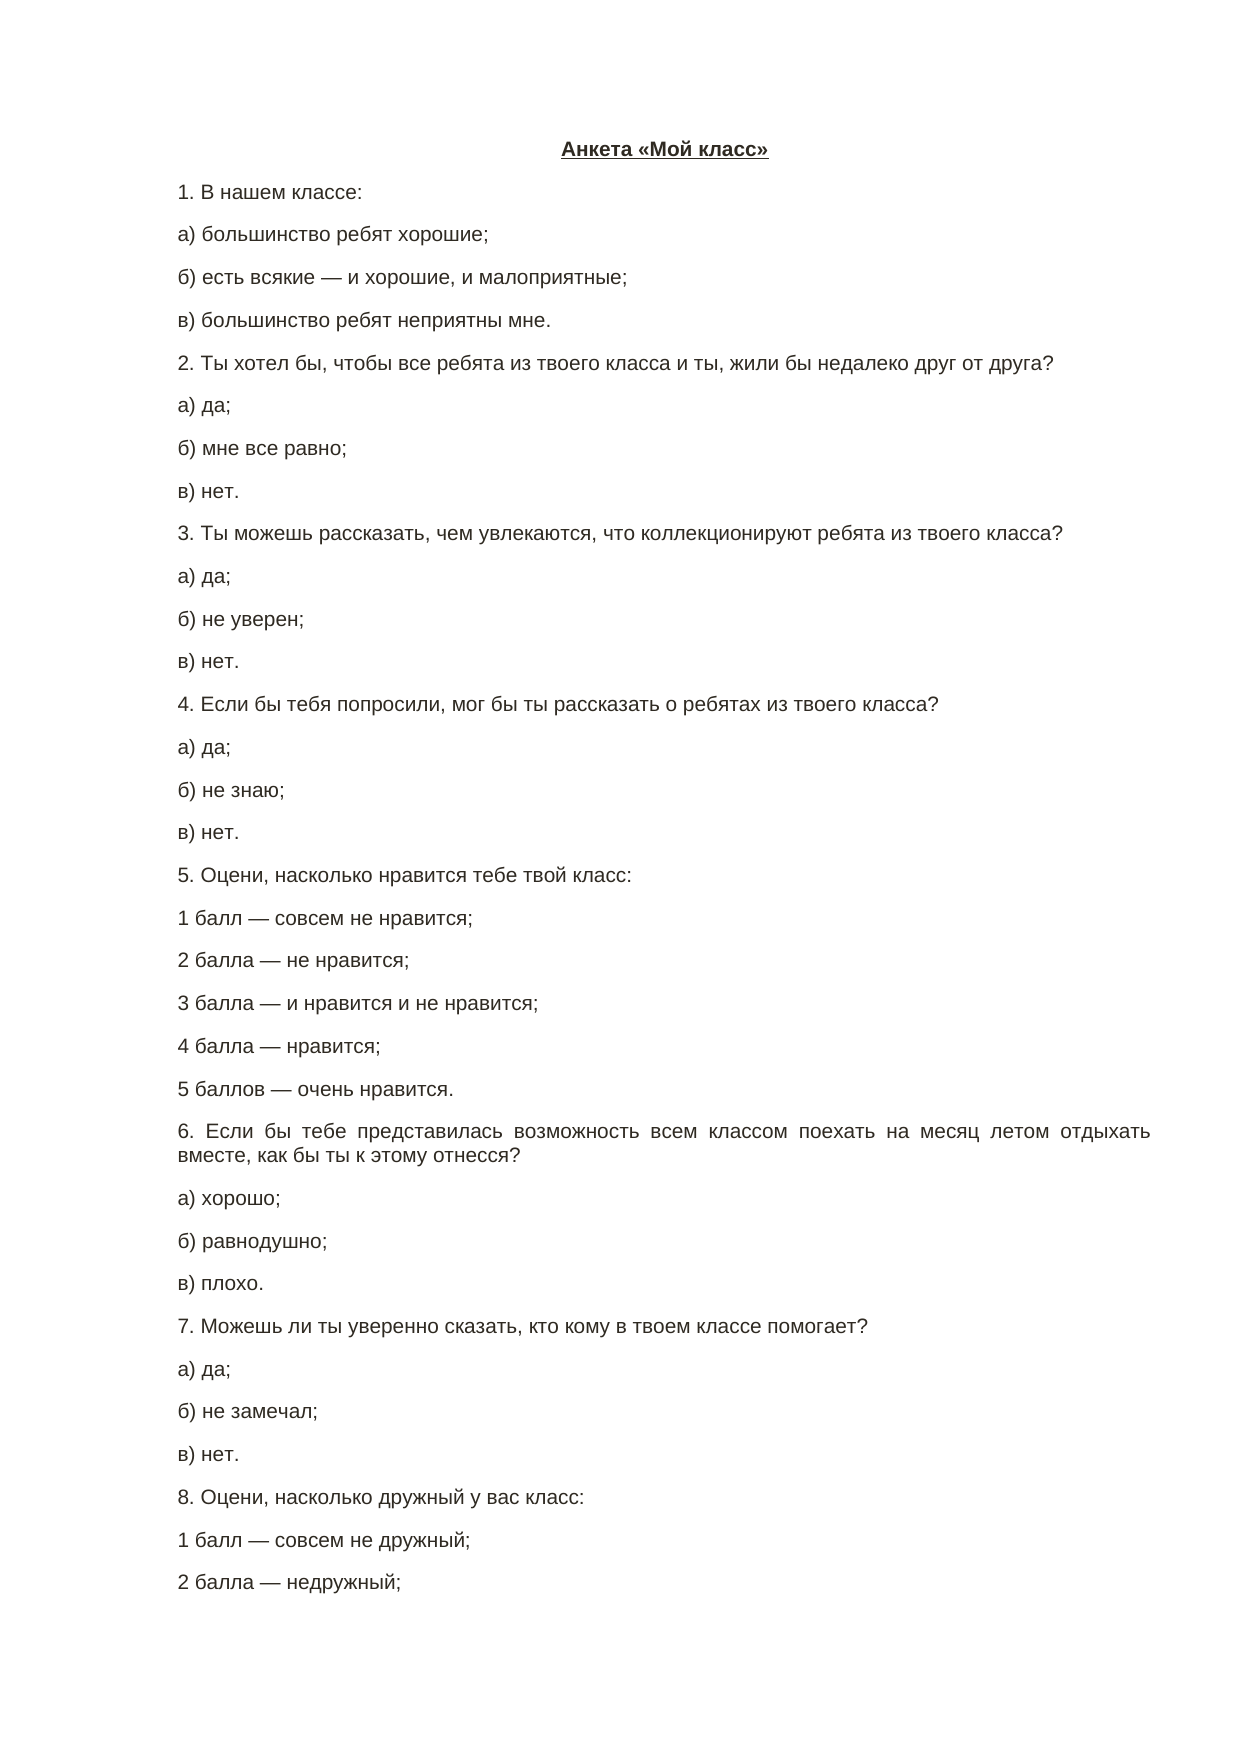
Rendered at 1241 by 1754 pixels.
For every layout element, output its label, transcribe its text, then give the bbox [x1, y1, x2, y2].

text 4 балла — нравится; [177, 1034, 1152, 1058]
text б) не знаю; [177, 777, 1152, 801]
text 4. Если бы тебя попросили, мог бы ты рассказать о ребятах из твоего класса? [177, 692, 1152, 716]
text а) да; [177, 735, 1152, 759]
text в) большинство ребят неприятны мне. [177, 308, 1152, 332]
text а) хорошо; [177, 1186, 1152, 1210]
text 2. Ты хотел бы, чтобы все ребята из твоего класса и ты, жили бы недалеко друг от друга? [177, 350, 1152, 374]
text в) нет. [177, 1442, 1152, 1466]
text б) не уверен; [177, 607, 1152, 631]
text 1 балл — совсем не нравится; [177, 906, 1152, 929]
text 3 балла — и нравится и не нравится; [177, 991, 1152, 1015]
text 5 баллов — очень нравится. [177, 1076, 1152, 1100]
text б) не замечал; [177, 1399, 1152, 1423]
text в) нет. [177, 649, 1152, 673]
text в) нет. [177, 820, 1152, 844]
text 6. Если бы тебе представилась возможность всем классом поехать на месяц летом отдыхать вместе, как бы ты к этому отнесся? [177, 1119, 1152, 1167]
text Анкета «Мой класс» [177, 137, 1152, 161]
text б) мне все равно; [177, 436, 1152, 460]
text 3. Ты можешь рассказать, чем увлекаются, что коллекционируют ребята из твоего класса? [177, 521, 1152, 545]
text 5. Оцени, насколько нравится тебе твой класс: [177, 863, 1152, 887]
text 1 балл — cовсем не дружный; [177, 1527, 1152, 1551]
text б) равнодушно; [177, 1228, 1152, 1252]
text 1. В нашем классе: [177, 179, 1152, 203]
text а) большинство ребят хорошие; [177, 222, 1152, 246]
text а) да; [177, 393, 1152, 417]
text 8. Оцени, насколько дружный у вас класс: [177, 1485, 1152, 1509]
text 7. Можешь ли ты уверенно сказать, кто кому в твоем классе помогает? [177, 1314, 1152, 1338]
text 2 балла — недружный; [177, 1570, 1152, 1594]
text в) нет. [177, 478, 1152, 502]
text б) есть всякие — и хорошие, и малоприятные; [177, 265, 1152, 289]
text а) да; [177, 564, 1152, 588]
text 2 балла — не нравится; [177, 948, 1152, 972]
text а) да; [177, 1357, 1152, 1381]
text в) плохо. [177, 1271, 1152, 1295]
